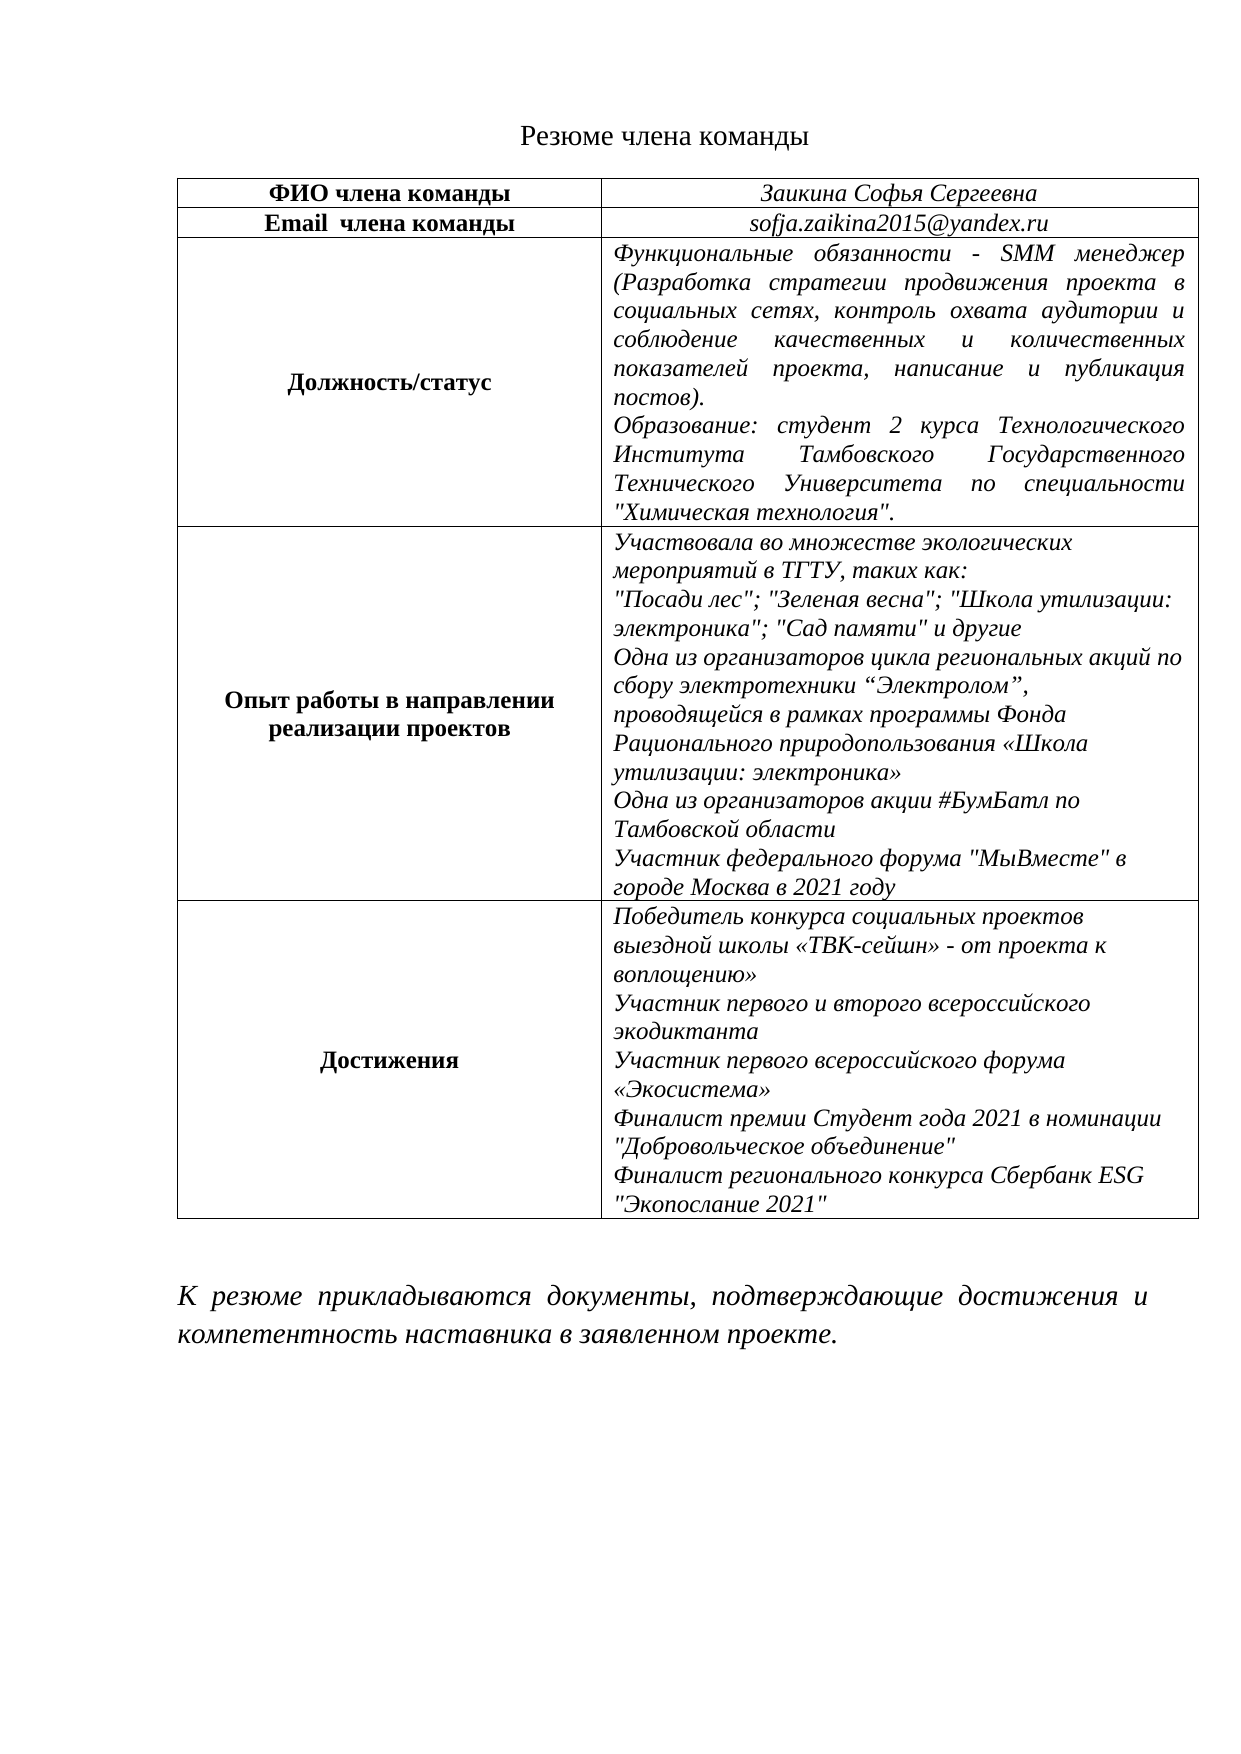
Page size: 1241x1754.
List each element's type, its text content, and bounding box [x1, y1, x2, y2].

table_header Заикина Софья Сергеевна [602, 179, 1198, 207]
table_cell Должность/статус [178, 238, 601, 526]
table_cell Победитель конкурса социальных проектов выездной школы «ТВК-сейшн» - от проекта к воплощению» Участник первого и второго всероссийского экодиктанта Участник первого всероссийского форума «Экосистема» Финалист премии Студент года 2021 в номинации "Добровольческое объединение" Финалист регионального конкурса Сбербанк ESG "Экопослание 2021" [602, 901, 1198, 1218]
table_cell Опыт работы в направлении реализации проектов [178, 527, 601, 900]
table_cell Функциональные обязанности - SMM менеджер (Разработка стратегии продвижения проекта в социальных сетях, контроль охвата аудитории и соблюдение качественных и количественных показателей проекта, написание и публикация постов). Образование: студент 2 курса Технологического Института Тамбовского Государственного Технического Университета по специальности "Химическая технология". [602, 238, 1198, 526]
table_cell Email члена команды [178, 208, 601, 237]
table_cell Участвовала во множестве экологических мероприятий в ТГТУ, таких как: "Посади лес"; "Зеленая весна"; "Школа утилизации: электроника"; "Сад памяти" и другие Одна из организаторов цикла региональных акций по сбору электротехники “Электролом”, проводящейся в рамках программы Фонда Рационального природопользования «Школа утилизации: электроника» Одна из организаторов акции #БумБатл по Тамбовской области Участник федерального форума "МыВместе" в городе Москва в 2021 году [602, 527, 1198, 900]
table_header ФИО члена команды [178, 179, 601, 207]
text Резюме члена команды [177, 118, 1152, 152]
text К резюме прикладываются документы, подтверждающие достижения и компетентность наставника в заявленном проекте. [177, 1278, 1152, 1350]
table_cell sofja.zaikina2015@yandex.ru [602, 208, 1198, 237]
table_cell Достижения [178, 901, 601, 1218]
